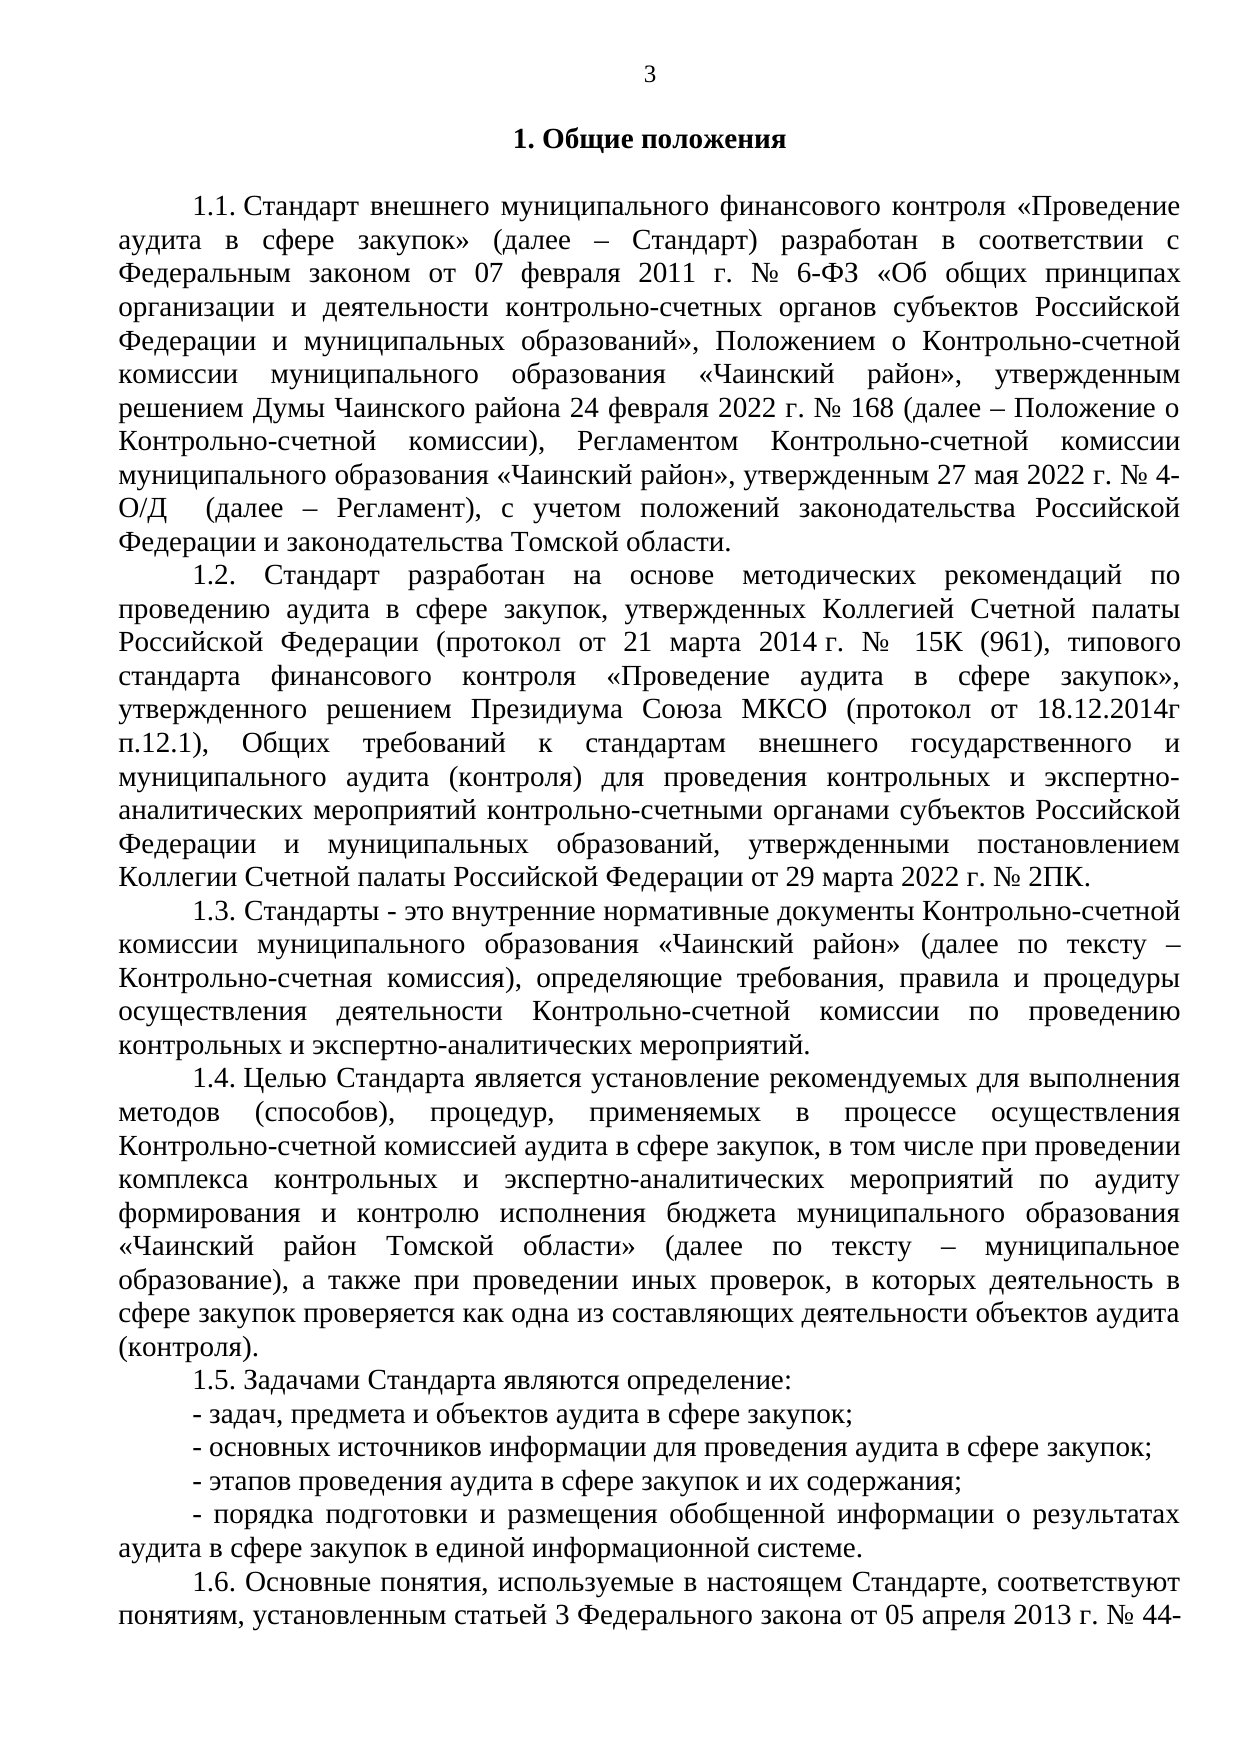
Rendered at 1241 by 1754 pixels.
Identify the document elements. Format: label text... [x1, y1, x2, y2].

text 1.4. Целью Стандарта является установление рекомендуемых для выполнения методов (способов), процедур, применяемых в процессе осуществления Контрольно-счетной комиссией аудита в сфере закупок, в том числе при проведении комплекса контрольных и экспертно-аналитических мероприятий по аудиту формирования и контролю исполнения бюджета муниципального образования «Чаинский район Томской области» (далее по тексту – муниципальное образование), а также при проведении иных проверок, в которых деятельность в сфере закупок проверяется как одна из составляющих деятельности объектов аудита (контроля). [118, 1061, 1181, 1362]
text - задач, предмета и объектов аудита в сфере закупок; [118, 1396, 1181, 1429]
text - порядка подготовки и размещения обобщенной информации о результатах аудита в сфере закупок в единой информационной системе. [118, 1497, 1181, 1564]
text 1. Общие положения [118, 121, 1181, 155]
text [118, 1564, 1181, 1631]
text 1.2. Стандарт разработан на основе методических рекомендаций по проведению аудита в сфере закупок, утвержденных Коллегией Счетной палаты Российской Федерации (протокол от 21 марта . № 15К (961), типового стандарта финансового контроля «Проведение аудита в сфере закупок», утвержденного решением Президиума Союза МКСО (протокол от 18.12.2014г п.12.1), Общих требований к стандартам внешнего государственного и муниципального аудита (контроля) для проведения контрольных и экспертно-аналитических мероприятий контрольно-счетными органами субъектов Российской Федерации и муниципальных образований, утвержденными постановлением Коллегии Счетной палаты Российской Федерации от 29 марта 2022 г. № 2ПК. [118, 557, 1181, 893]
text - этапов проведения аудита в сфере закупок и их содержания; [118, 1463, 1181, 1497]
text 1.3. Стандарты - это внутренние нормативные документы Контрольно-счетной комиссии муниципального образования «Чаинский район» (далее по тексту – Контрольно-счетная комиссия), определяющие требования, правила и процедуры осуществления деятельности Контрольно-счетной комиссии по проведению контрольных и экспертно-аналитических мероприятий. [118, 893, 1181, 1061]
text 1.1. Стандарт внешнего муниципального финансового контроля «Проведение аудита в сфере закупок» (далее – Стандарт) разработан в соответствии с Федеральным законом от 07 февраля 2011 г. № 6-ФЗ «Об общих принципах организации и деятельности контрольно-счетных органов субъектов Российской Федерации и муниципальных образований», Положением о Контрольно-счетной комиссии муниципального образования «Чаинский район», утвержденным решением Думы Чаинского района 24 февраля 2022 г. № 168 (далее – Положение о Контрольно-счетной комиссии), Регламентом Контрольно-счетной комиссии муниципального образования «Чаинский район», утвержденным 27 мая 2022 г. № 4-О/Д (далее – Регламент), с учетом положений законодательства Российской Федерации и законодательства Томской области. [118, 188, 1181, 557]
text 1.5. Задачами Стандарта являются определение: [118, 1362, 1181, 1396]
text - основных источников информации для проведения аудита в сфере закупок; [118, 1429, 1181, 1463]
